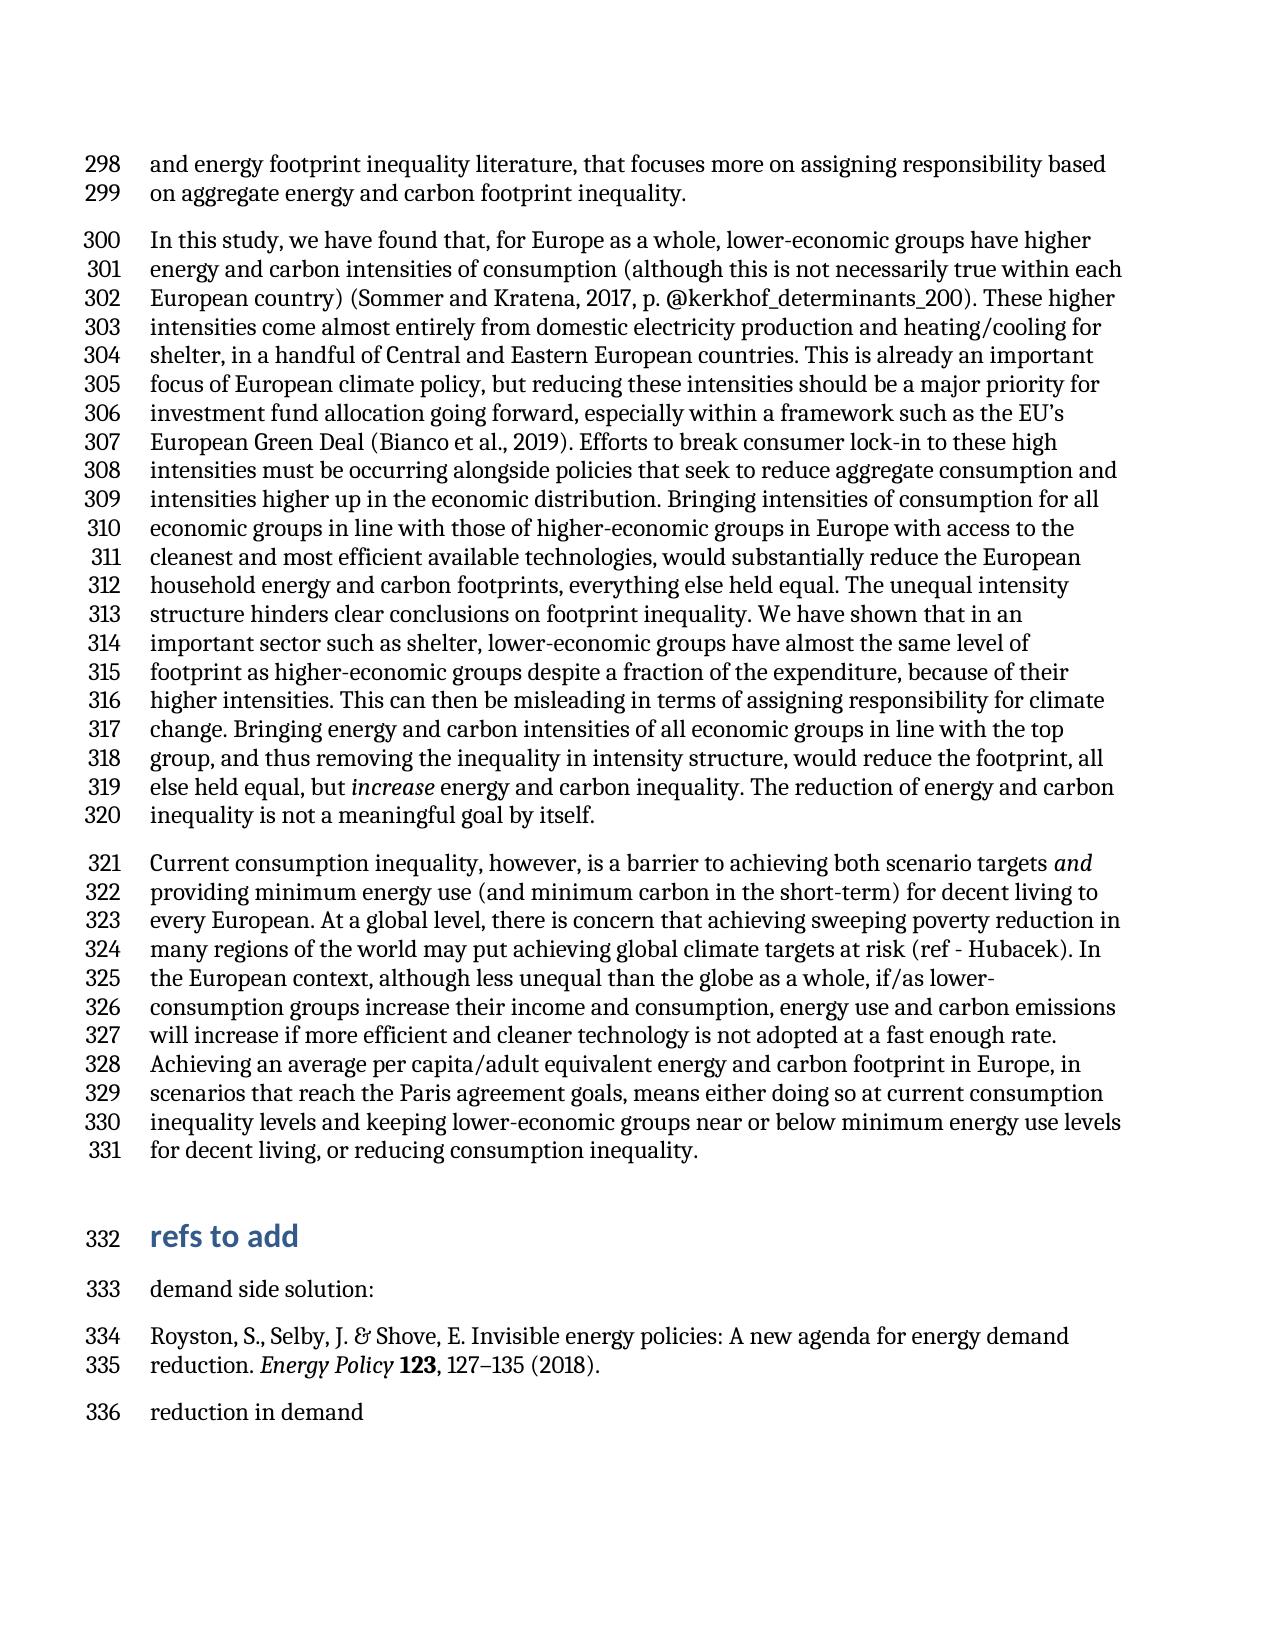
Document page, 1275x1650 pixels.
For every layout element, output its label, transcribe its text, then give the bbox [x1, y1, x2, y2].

text In this study, we have found that, for Europe as a whole, lower-economic groups have higher energy and carbon intensities of consumption (although this is not necessarily true within each European country) (Sommer and Kratena, 2017, p. @kerkhof_determinants_200). These higher intensities come almost entirely from domestic electricity production and heating/cooling for shelter, in a handful of Central and Eastern European countries. This is already an important focus of European climate policy, but reducing these intensities should be a major priority for investment fund allocation going forward, especially within a framework such as the EU’s European Green Deal (Bianco et al., 2019). Efforts to break consumer lock-in to these high intensities must be occurring alongside policies that seek to reduce aggregate consumption and intensities higher up in the economic distribution. Bringing intensities of consumption for all economic groups in line with those of higher-economic groups in Europe with access to the cleanest and most efficient available technologies, would substantially reduce the European household energy and carbon footprints, everything else held equal. The unequal intensity structure hinders clear conclusions on footprint inequality. We have shown that in an important sector such as shelter, lower-economic groups have almost the same level of footprint as higher-economic groups despite a fraction of the expenditure, because of their higher intensities. This can then be misleading in terms of assigning responsibility for climate change. Bringing energy and carbon intensities of all economic groups in line with the top group, and thus removing the inequality in intensity structure, would reduce the footprint, all else held equal, but increase energy and carbon inequality. The reduction of energy and carbon inequality is not a meaningful goal by itself. [150, 226, 1125, 830]
subtitle refs to add [150, 1215, 1125, 1256]
text reduction in demand [150, 1398, 1125, 1427]
text Royston, S., Selby, J. & Shove, E. Invisible energy policies: A new agenda for energy demand reduction. Energy Policy 123, 127–135 (2018). [150, 1322, 1125, 1379]
text demand side solution: [150, 1274, 1125, 1303]
text Current consumption inequality, however, is a barrier to achieving both scenario targets and providing minimum energy use (and minimum carbon in the short-term) for decent living to every European. At a global level, there is concern that achieving sweeping poverty reduction in many regions of the world may put achieving global climate targets at risk (ref - Hubacek). In the European context, although less unequal than the globe as a whole, if/as lower-consumption groups increase their income and consumption, energy use and carbon emissions will increase if more efficient and cleaner technology is not adopted at a fast enough rate. Achieving an average per capita/adult equivalent energy and carbon footprint in Europe, in scenarios that reach the Paris agreement goals, means either doing so at current consumption inequality levels and keeping lower-economic groups near or below minimum energy use levels for decent living, or reducing consumption inequality. [150, 849, 1125, 1165]
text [150, 150, 1125, 207]
